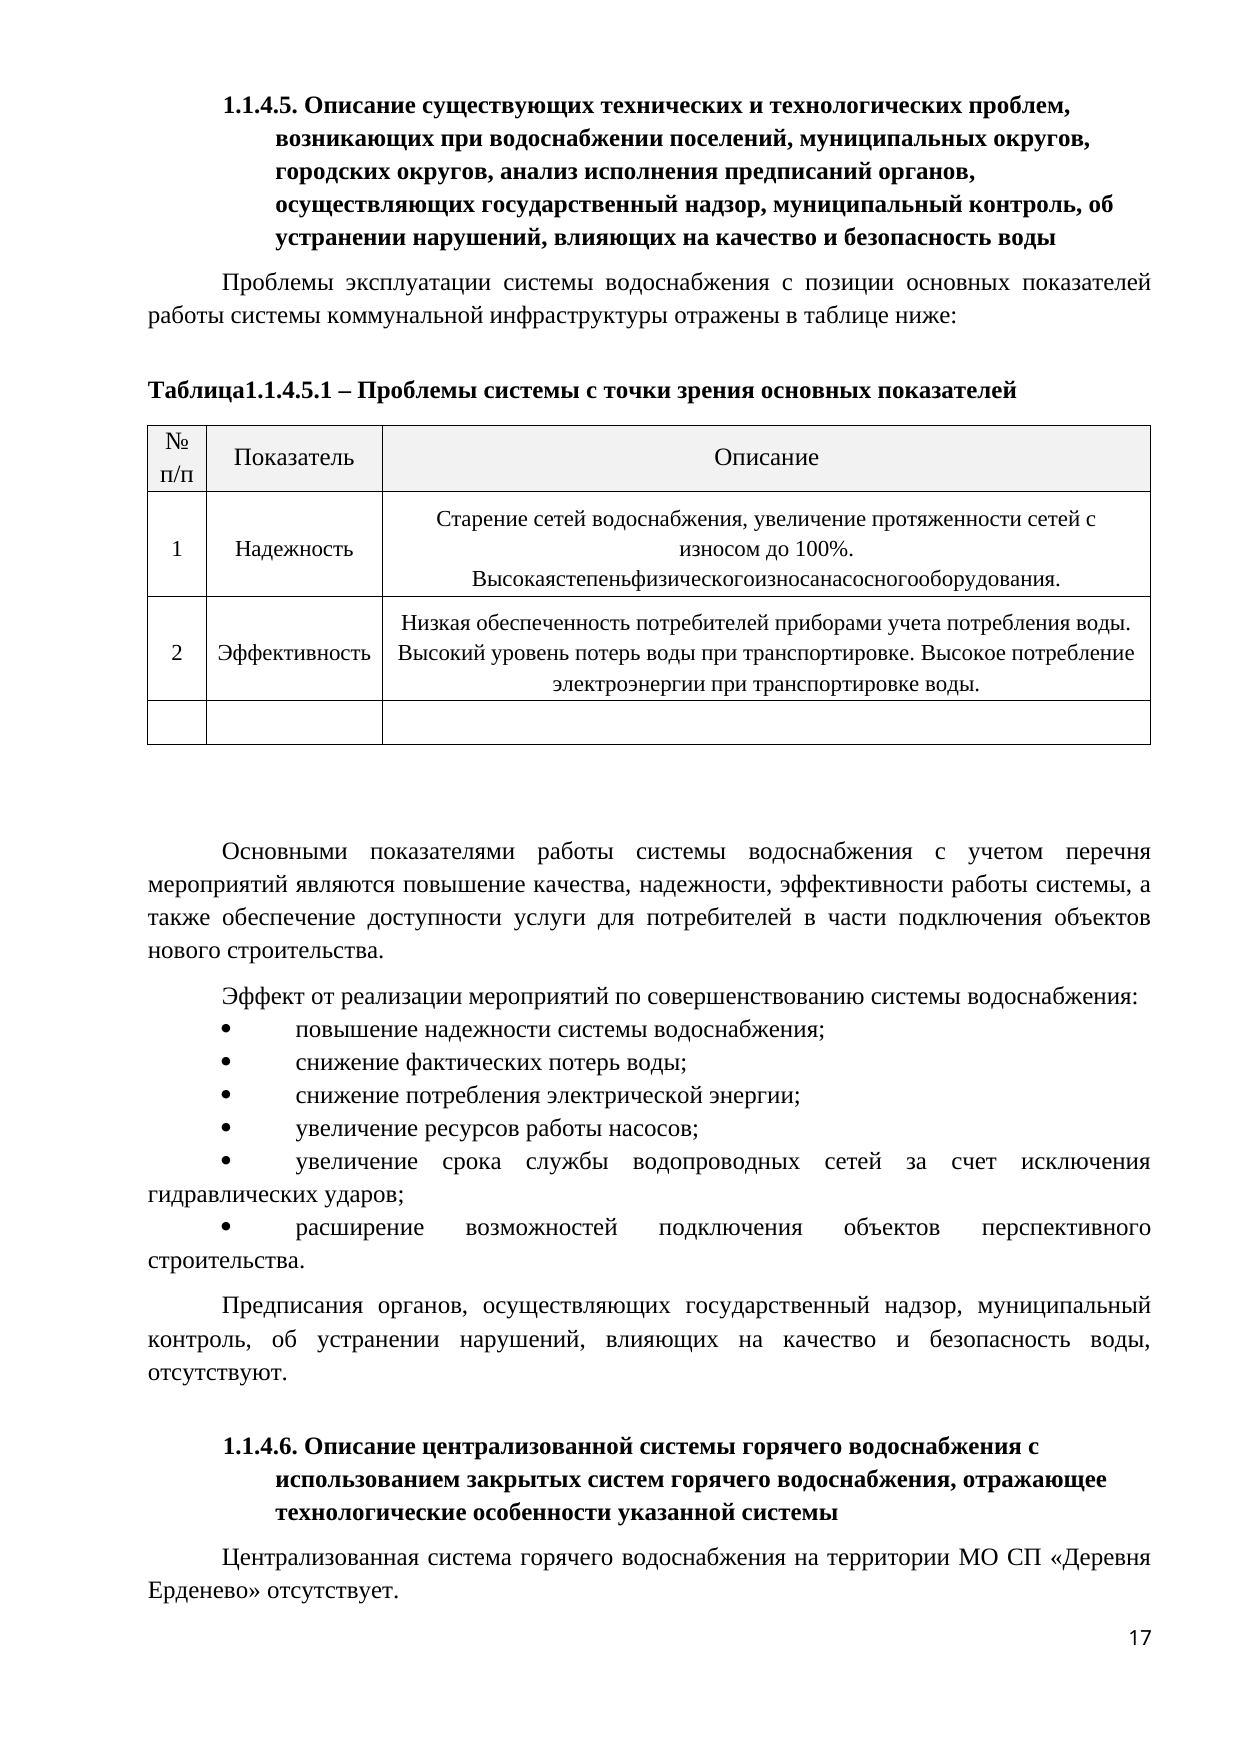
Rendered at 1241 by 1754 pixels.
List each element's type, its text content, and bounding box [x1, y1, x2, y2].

table_cell Эффективность [207, 597, 382, 700]
text Эффект от реализации мероприятий по совершенствованию системы водоснабжения: [148, 981, 1152, 1010]
list расширение возможностей подключения объектов перспективного строительства. [148, 1212, 1152, 1274]
table_header Описание [383, 426, 1150, 491]
table_cell 2 [148, 597, 206, 700]
table_header Показатель [207, 426, 382, 491]
list снижение фактических потерь воды; [148, 1047, 1152, 1076]
table_cell [383, 701, 1150, 744]
table_cell Надежность [207, 492, 382, 596]
table_cell [207, 701, 382, 744]
text Централизованная система горячего водоснабжения на территории МО СП «Деревня Ерденево» отсутствует. [148, 1542, 1152, 1604]
table_header № п/п [148, 426, 206, 491]
list увеличение ресурсов работы насосов; [148, 1113, 1152, 1142]
text Таблица1.1.4.5.1 – Проблемы системы с точки зрения основных показателей [148, 375, 1152, 404]
table_cell Низкая обеспеченность потребителей приборами учета потребления воды. Высокий уровень потерь воды при транспортировке. Высокое потребление электроэнергии при транспортировке воды. [383, 597, 1150, 700]
list увеличение срока службы водопроводных сетей за счет исключения гидравлических ударов; [148, 1146, 1152, 1208]
text Основными показателями работы системы водоснабжения с учетом перечня мероприятий являются повышение качества, надежности, эффективности работы системы, а также обеспечение доступности услуги для потребителей в части подключения объектов нового строительства. [148, 836, 1152, 964]
table_cell 1 [148, 492, 206, 596]
table_cell [148, 701, 206, 744]
list повышение надежности системы водоснабжения; [148, 1014, 1152, 1043]
text Проблемы эксплуатации системы водоснабжения с позиции основных показателей работы системы коммунальной инфраструктуры отражены в таблице ниже: [148, 267, 1152, 329]
table_cell Старение сетей водоснабжения, увеличение протяженности сетей с износом до 100%. Высокаястепеньфизическогоизносанасосногооборудования. [383, 492, 1150, 596]
text Предписания органов, осуществляющих государственный надзор, муниципальный контроль, об устранении нарушений, влияющих на качество и безопасность воды, отсутствуют. [148, 1291, 1152, 1385]
list снижение потребления электрической энергии; [148, 1080, 1152, 1109]
list 1.1.4.5. Описание существующих технических и технологических проблем, возникающих при водоснабжении поселений, муниципальных округов, городских округов, анализ исполнения предписаний органов, осуществляющих государственный надзор, муниципальный контроль, об устранении нарушений, влияющих на качество и безопасность воды [223, 90, 1152, 251]
list 1.1.4.6. Описание централизованной системы горячего водоснабжения с использованием закрытых систем горячего водоснабжения, отражающее технологические особенности указанной системы [223, 1431, 1152, 1526]
